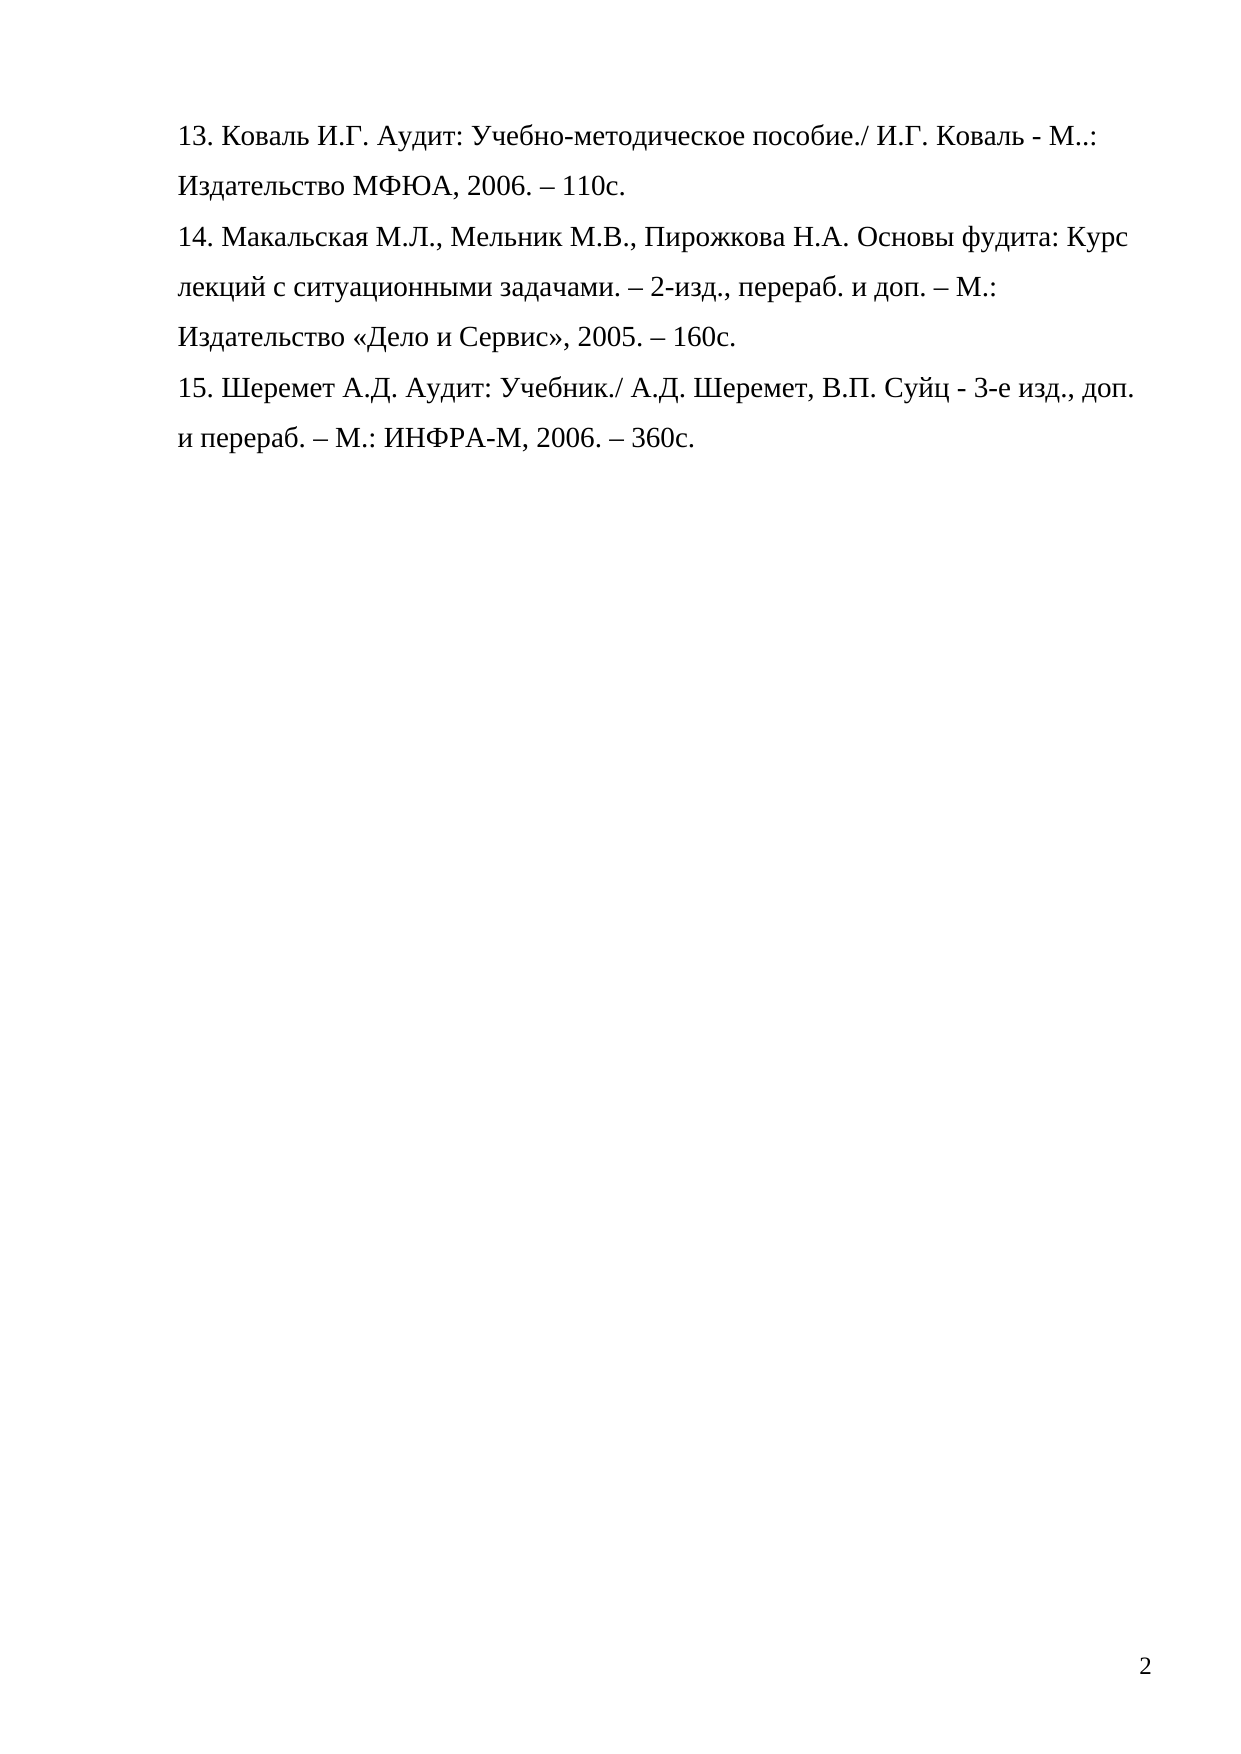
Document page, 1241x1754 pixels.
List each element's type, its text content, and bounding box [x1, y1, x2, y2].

text 13. Коваль И.Г. Аудит: Учебно-методическое пособие./ И.Г. Коваль - М..: Издательство МФЮА, 2006. – 110с. [177, 118, 1152, 202]
text 14. Макальская М.Л., Мельник М.В., Пирожкова Н.А. Основы фудита: Курс лекций с ситуационными задачами. – 2-изд., перераб. и доп. – М.: Издательство «Дело и Сервис», 2005. – 160с. [177, 219, 1152, 353]
text 15. Шеремет А.Д. Аудит: Учебник./ А.Д. Шеремет, В.П. Суйц - 3-е изд., доп. и перераб. – М.: ИНФРА-М, 2006. – 360с. [177, 370, 1152, 453]
